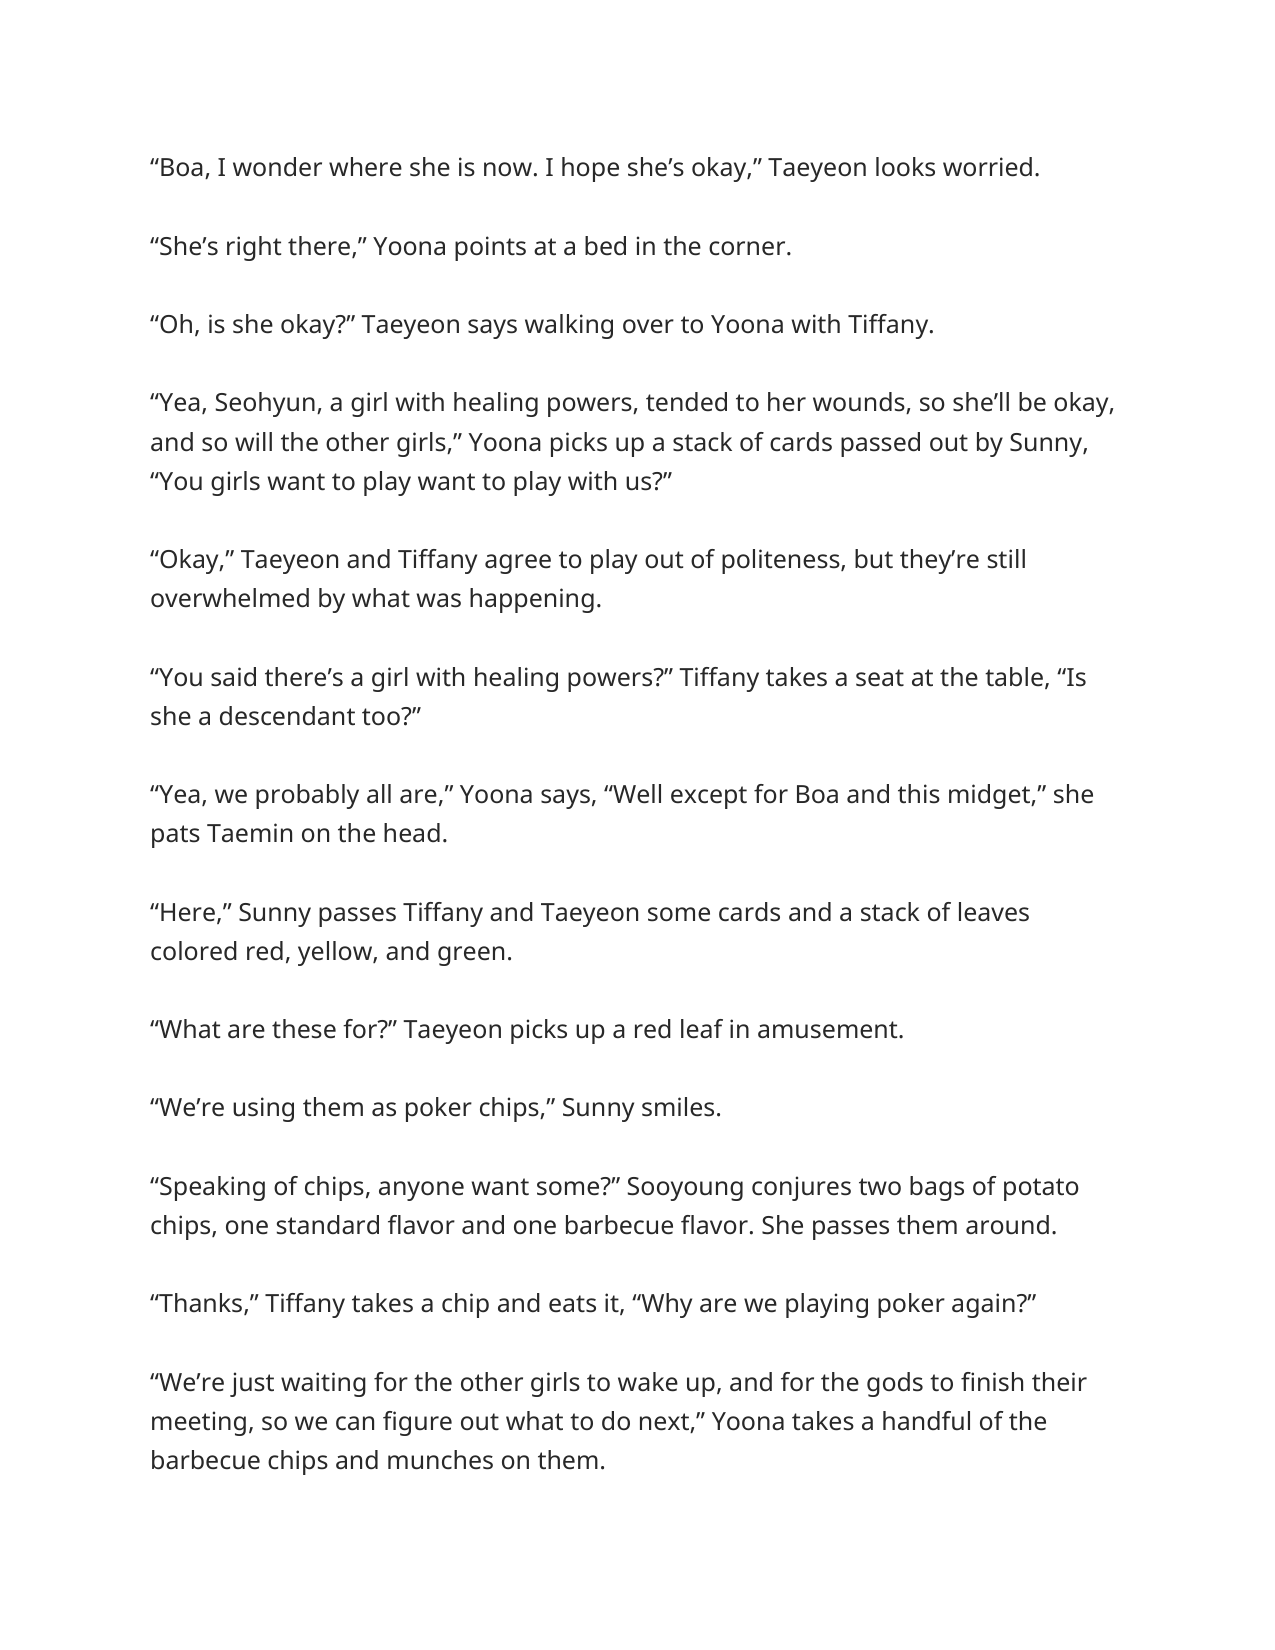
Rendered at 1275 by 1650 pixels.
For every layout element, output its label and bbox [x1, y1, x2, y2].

text [150, 150, 1125, 1477]
